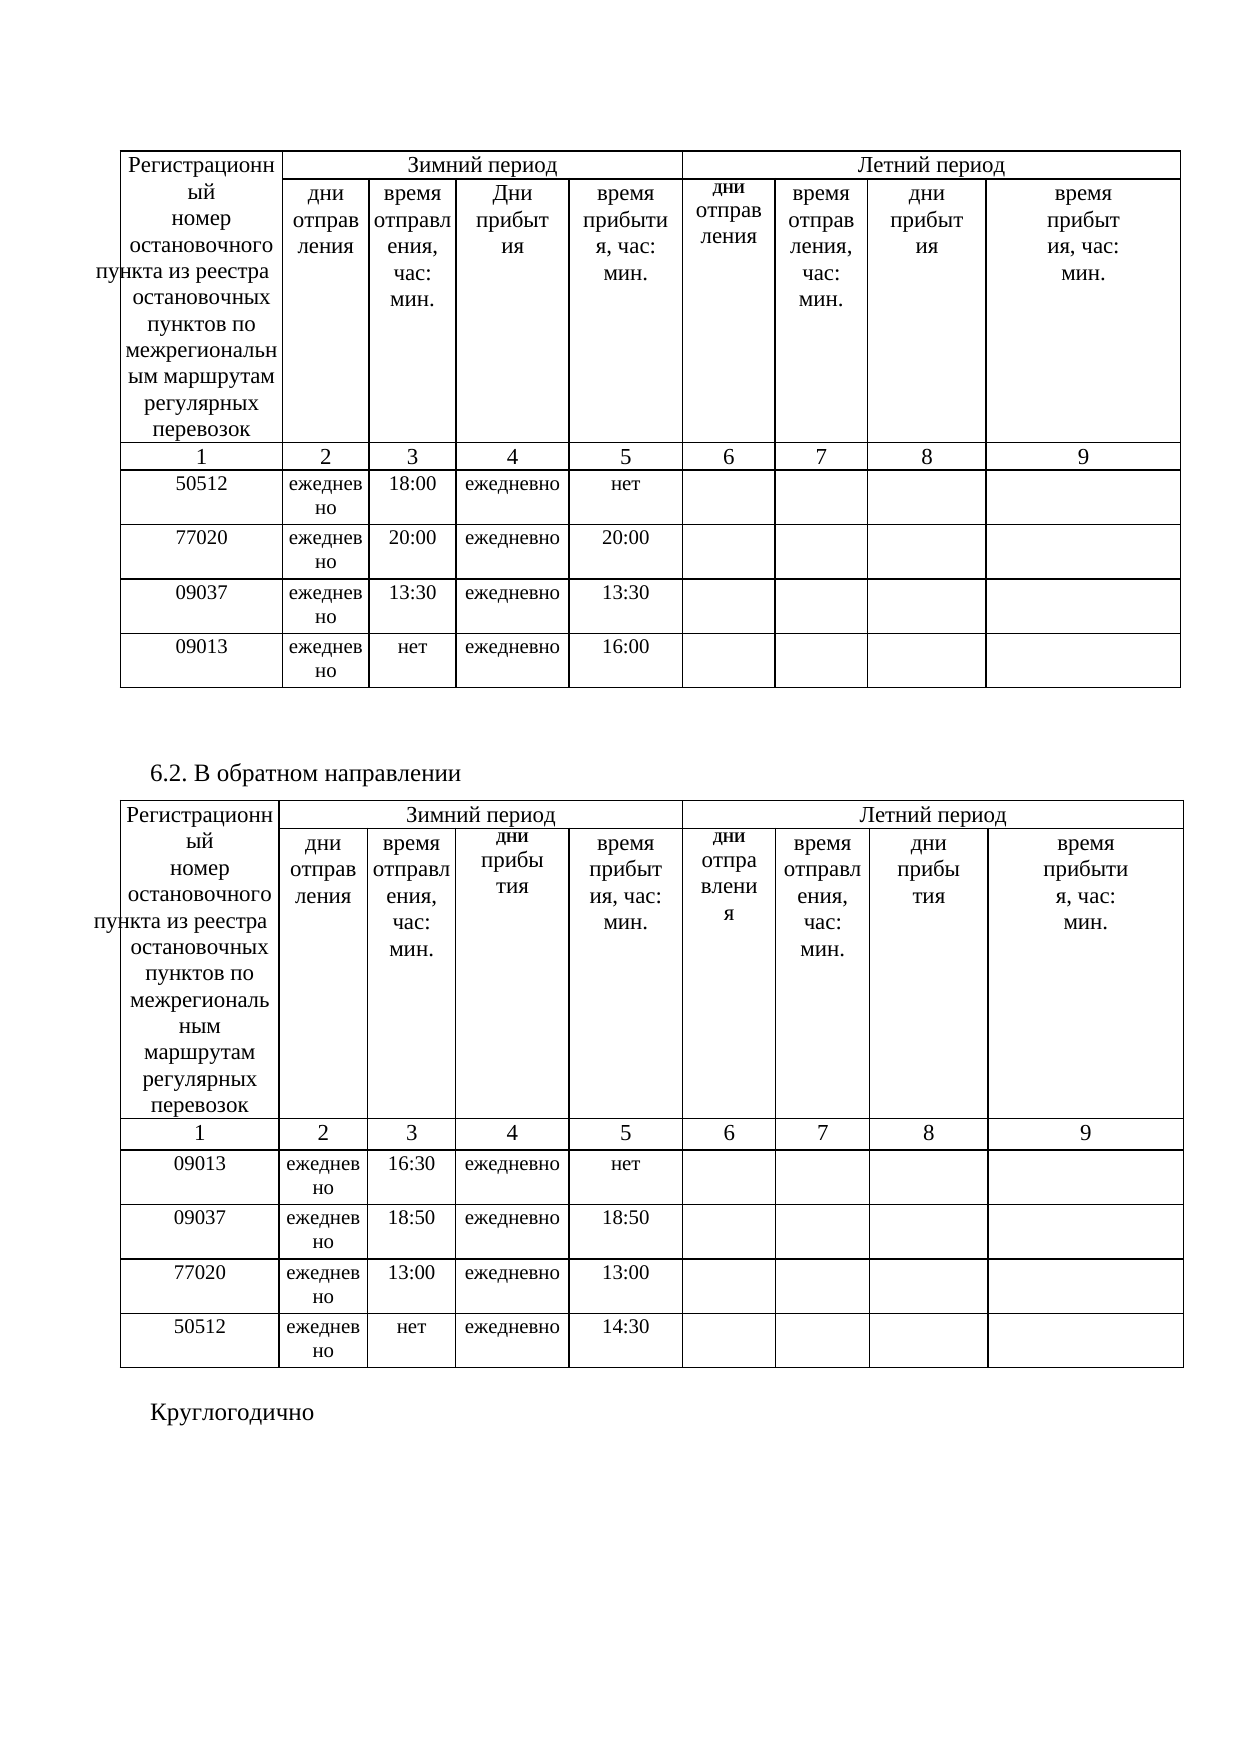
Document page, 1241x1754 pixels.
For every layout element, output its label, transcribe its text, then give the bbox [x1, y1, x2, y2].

table_cell 6 [683, 1119, 775, 1149]
table_cell [683, 471, 774, 524]
table_cell 9 [987, 443, 1180, 469]
table_cell 20:00 [370, 525, 455, 578]
table_cell 18:50 [368, 1205, 455, 1258]
table_cell 7 [776, 1119, 869, 1149]
table_cell 8 [870, 1119, 987, 1149]
table_cell 16:00 [570, 634, 682, 687]
table_cell время прибыт ия, час: мин. [570, 829, 682, 1117]
table_cell ДНИ прибы тия [456, 829, 568, 1117]
table_cell 50512 [121, 1314, 278, 1367]
table_cell [776, 1260, 869, 1312]
table_cell нет [570, 1151, 682, 1204]
table_cell 6 [683, 443, 774, 469]
table_cell ежедневно [457, 525, 568, 578]
table_cell [868, 471, 985, 524]
table_cell 13:00 [570, 1260, 682, 1312]
table_cell [683, 580, 774, 632]
table_header Регистрационный номер остановочного пункта из реестра остановочных пунктов по межрегиональным маршрутам регулярных перевозок [121, 152, 282, 441]
table_cell ежедневно [456, 1260, 568, 1312]
table_cell [868, 634, 985, 687]
table_cell 9 [989, 1119, 1183, 1149]
table_cell 13:30 [370, 580, 455, 632]
table_cell [683, 1151, 775, 1204]
table_cell ДНИ отпра влени я [683, 829, 775, 1117]
table_cell [868, 580, 985, 632]
table_cell ежедневно [457, 580, 568, 632]
table_cell нет [570, 471, 682, 524]
table_cell 09037 [121, 580, 282, 632]
table_cell ежедневно [280, 1314, 367, 1367]
table_cell 3 [370, 443, 455, 469]
table_cell ежедневно [456, 1151, 568, 1204]
table_cell Дни прибыт ия [457, 180, 568, 441]
table_cell [870, 1260, 987, 1312]
table_cell 1 [121, 1119, 278, 1149]
table_cell 09037 [121, 1205, 278, 1258]
table_cell 8 [868, 443, 985, 469]
table_cell [989, 1314, 1183, 1367]
table_cell [776, 1205, 869, 1258]
table_cell время прибыти я, час: мин. [570, 180, 682, 441]
table_cell ежедневно [283, 634, 368, 687]
table_cell ежедневно [280, 1205, 367, 1258]
table_cell [776, 471, 867, 524]
table_header Зимний период [280, 801, 682, 828]
table_cell [987, 580, 1180, 632]
table_cell 4 [456, 1119, 568, 1149]
table_cell [683, 1205, 775, 1258]
table_cell [776, 580, 867, 632]
table_cell время отправл ения, час: мин. [368, 829, 455, 1117]
table_cell 2 [283, 443, 368, 469]
table_cell 7 [776, 443, 867, 469]
table_cell 2 [280, 1119, 367, 1149]
table_cell 20:00 [570, 525, 682, 578]
table_cell 18:00 [370, 471, 455, 524]
table_cell нет [370, 634, 455, 687]
table_cell [989, 1260, 1183, 1312]
table_cell 13:30 [570, 580, 682, 632]
table_cell 09013 [121, 1151, 278, 1204]
table_cell 18:50 [570, 1205, 682, 1258]
table_cell 50512 [121, 471, 282, 524]
table_cell время прибыти я, час: мин. [989, 829, 1183, 1117]
table_cell [683, 1314, 775, 1367]
table_cell 5 [570, 1119, 682, 1149]
table_cell ежедневно [456, 1314, 568, 1367]
table_cell [987, 471, 1180, 524]
table_cell ДНИ отправ ления [683, 180, 774, 441]
table_cell ежедневно [280, 1260, 367, 1312]
table_cell ежедневно [456, 1205, 568, 1258]
table_cell [989, 1205, 1183, 1258]
table_cell ежедневно [457, 634, 568, 687]
table_cell 4 [457, 443, 568, 469]
table_cell дни прибыт ия [868, 180, 985, 441]
table_cell время отправл ения, час: мин. [776, 829, 869, 1117]
table_cell ежедневно [283, 471, 368, 524]
table_cell дни прибы тия [870, 829, 987, 1117]
table_cell 77020 [121, 525, 282, 578]
table_cell ежедневно [283, 525, 368, 578]
table_cell [776, 525, 867, 578]
table_cell ежедневно [280, 1151, 367, 1204]
table_cell 16:30 [368, 1151, 455, 1204]
table_cell [870, 1205, 987, 1258]
table_cell ежедневно [457, 471, 568, 524]
table_cell время прибыт ия, час: мин. [987, 180, 1180, 441]
table_cell 13:00 [368, 1260, 455, 1312]
table_header Летний период [683, 152, 1180, 178]
table_cell ежедневно [283, 580, 368, 632]
table_cell [870, 1151, 987, 1204]
table_header Регистрационный номер остановочного пункта из реестра остановочных пунктов по межрегиональным маршрутам регулярных перевозок [121, 801, 278, 1117]
table_cell 3 [368, 1119, 455, 1149]
table_cell [683, 525, 774, 578]
table_cell 77020 [121, 1260, 278, 1312]
table_cell [776, 634, 867, 687]
table_header Летний период [683, 801, 1183, 828]
table_header Зимний период [283, 152, 682, 178]
table_cell [683, 634, 774, 687]
table_cell 14:30 [570, 1314, 682, 1367]
table_cell [987, 525, 1180, 578]
table_cell [868, 525, 985, 578]
text Круглогодично [150, 1397, 1090, 1426]
table_cell 09013 [121, 634, 282, 687]
table_cell 1 [121, 443, 282, 469]
table_cell время отправл ения, час: мин. [370, 180, 455, 441]
table_cell [870, 1314, 987, 1367]
text 6.2. В обратном направлении [150, 758, 1090, 787]
table_cell нет [368, 1314, 455, 1367]
table_cell [987, 634, 1180, 687]
table_cell [776, 1151, 869, 1204]
table_cell дни отправ ления [280, 829, 367, 1117]
table_cell [683, 1260, 775, 1312]
table_cell 5 [570, 443, 682, 469]
table_cell время отправ ления, час: мин. [776, 180, 867, 441]
table_cell дни отправ ления [283, 180, 368, 441]
table_cell [989, 1151, 1183, 1204]
table_cell [776, 1314, 869, 1367]
